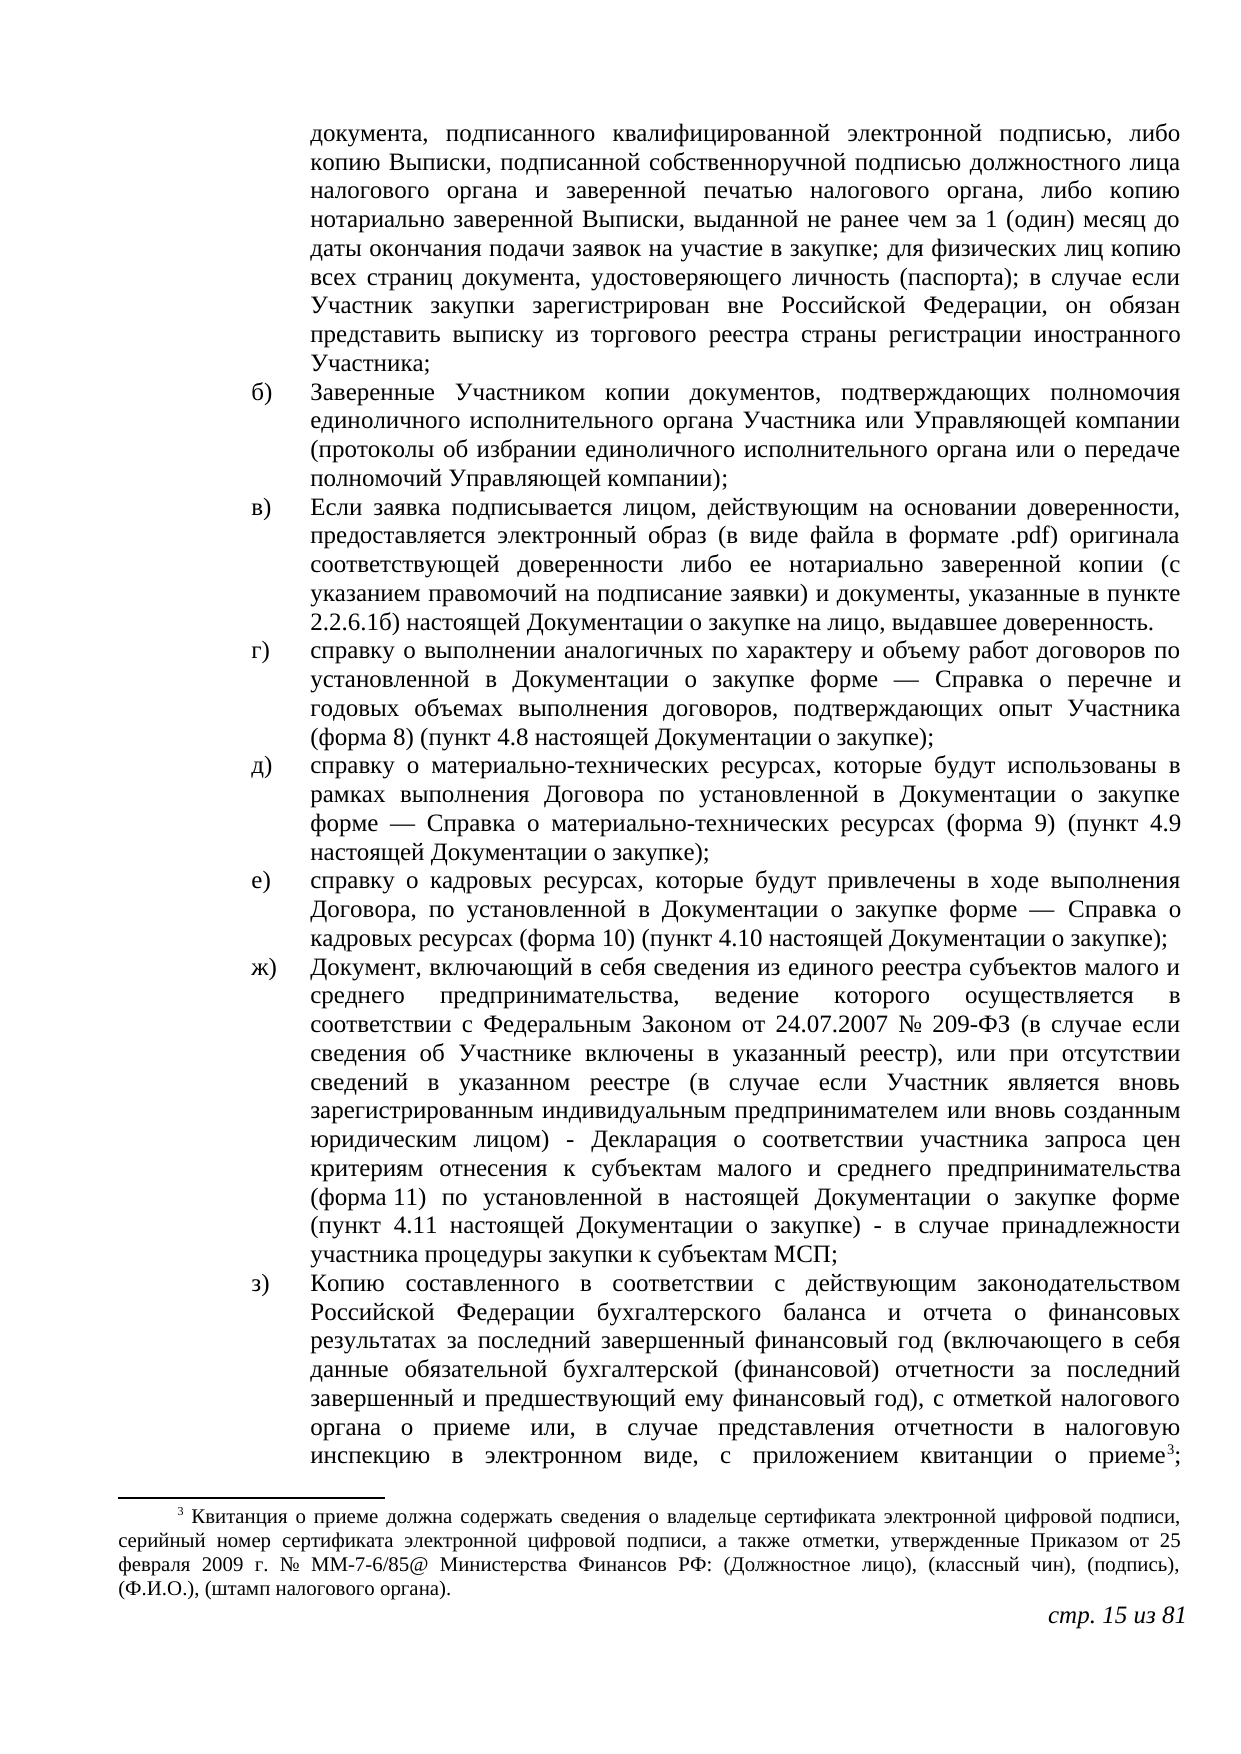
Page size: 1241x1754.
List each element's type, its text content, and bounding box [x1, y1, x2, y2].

list справку о кадровых ресурсах, которые будут привлечены в ходе выполнения Договора, по установленной в Документации о закупке форме — Справка о кадровых ресурсах (форма 10) (пункт 4.10 настоящей Документации о закупке); [251, 866, 1181, 952]
list Заверенные Участником копии документов, подтверждающих полномочия единоличного исполнительного органа Участника или Управляющей компании (протоколы об избрании единоличного исполнительного органа или о передаче полномочий Управляющей компании); [251, 377, 1181, 492]
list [251, 118, 1181, 377]
list справку о выполнении аналогичных по характеру и объему работ договоров по установленной в Документации о закупке форме — Справка о перечне и годовых объемах выполнения договоров, подтверждающих опыт Участника (форма 8) (пункт 4.8 настоящей Документации о закупке); [251, 636, 1181, 751]
list справку о материально-технических ресурсах, которые будут использованы в рамках выполнения Договора по установленной в Документации о закупке форме — Справка о материально-технических ресурсах (форма 9) (пункт 4.9 настоящей Документации о закупке); [251, 751, 1181, 866]
list Документ, включающий в себя сведения из единого реестра субъектов малого и среднего предпринимательства, ведение которого осуществляется в соответствии с Федеральным Законом от 24.07.2007 № 209-ФЗ (в случае если сведения об Участнике включены в указанный реестр), или при отсутствии сведений в указанном реестре (в случае если Участник является вновь зарегистрированным индивидуальным предпринимателем или вновь созданным юридическим лицом) - Декларация о соответствии участника запроса цен критериям отнесения к субъектам малого и среднего предпринимательства (форма 11) по установленной в настоящей Документации о закупке форме (пункт 4.11 настоящей Документации о закупке) - в случае принадлежности участника процедуры закупки к субъектам МСП; [251, 952, 1181, 1268]
list Если заявка подписывается лицом, действующим на основании доверенности, предоставляется электронный образ (в виде файла в формате .pdf) оригинала соответствующей доверенности либо ее нотариально заверенной копии (с указанием правомочий на подписание заявки) и документы, указанные в пункте 2.2.6.1б) настоящей Документации о закупке на лицо, выдавшее доверенность. [251, 492, 1181, 636]
